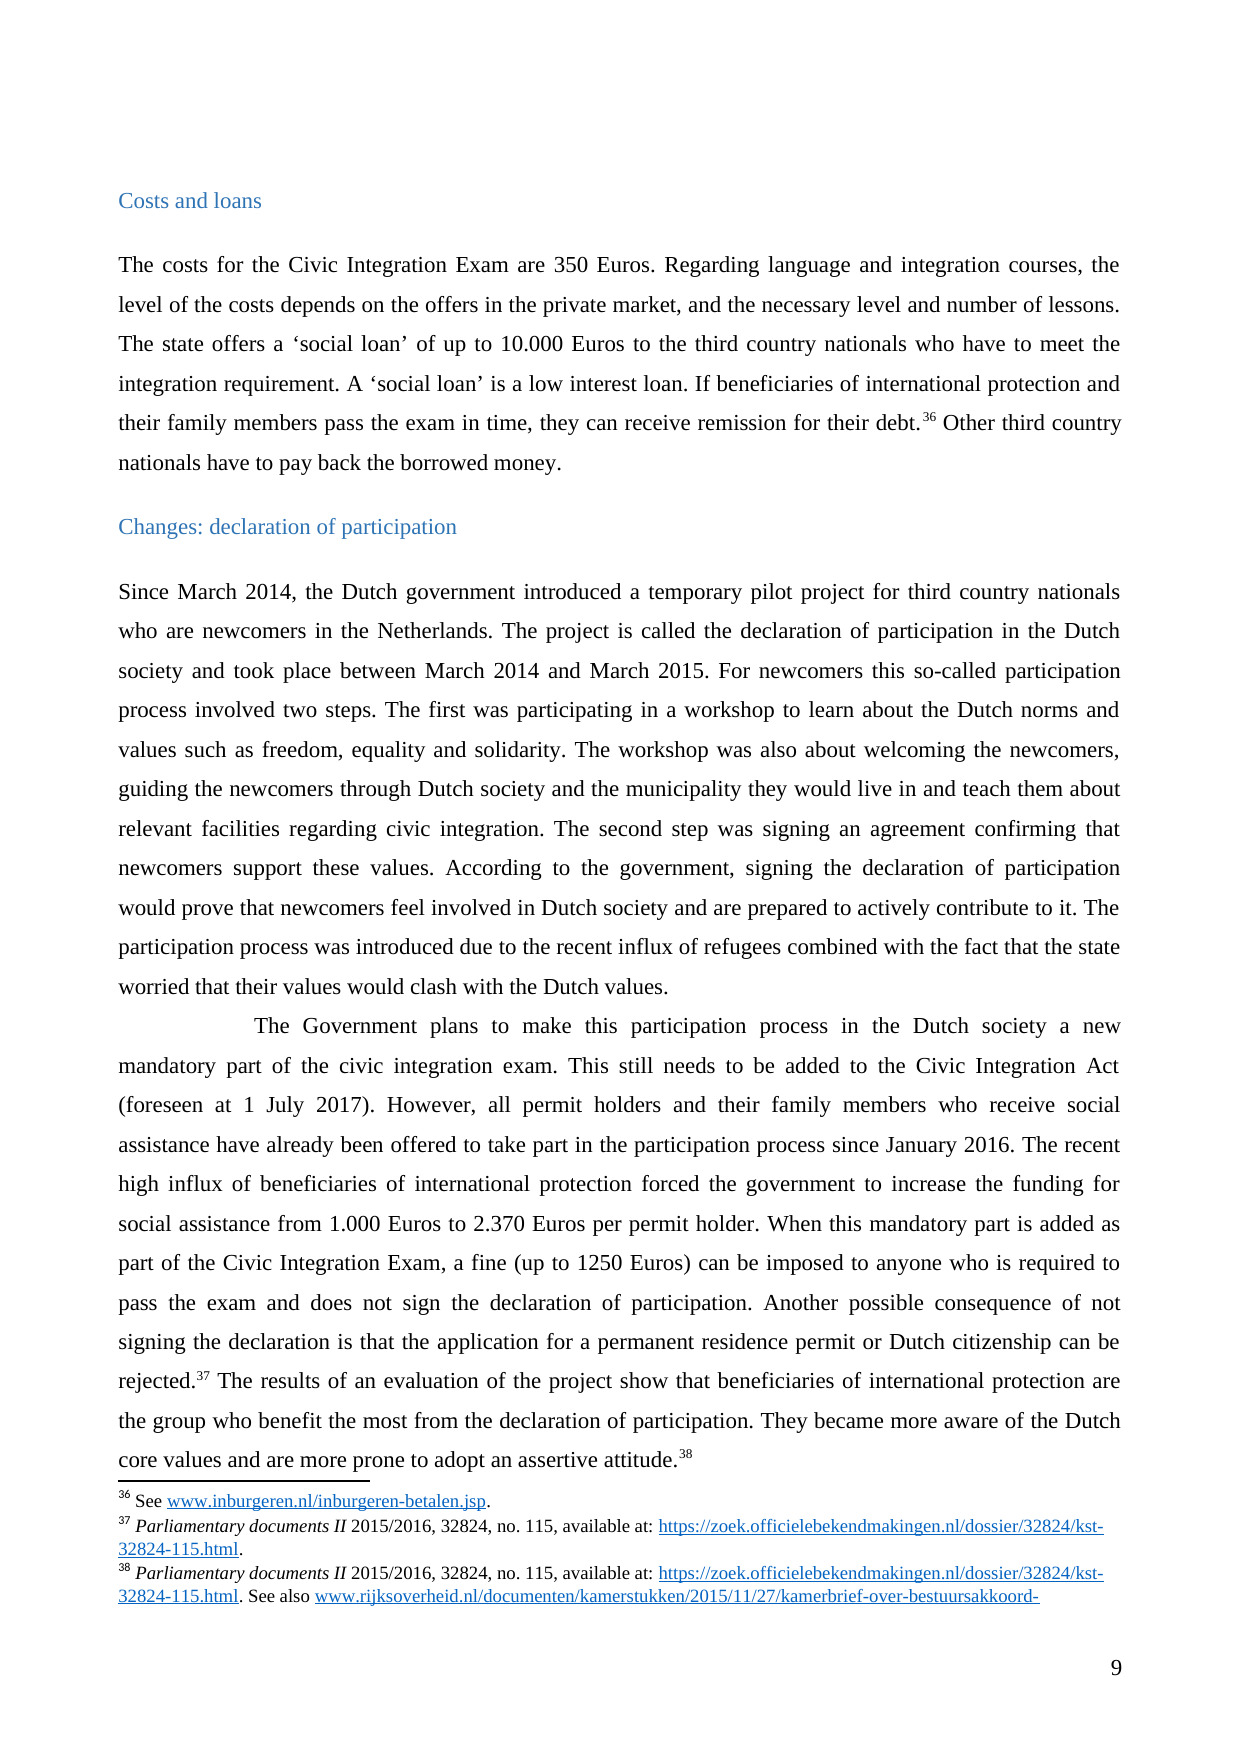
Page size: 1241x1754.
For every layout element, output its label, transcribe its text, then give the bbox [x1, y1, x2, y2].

text Changes: declaration of participation [118, 513, 1122, 540]
text Since March 2014, the Dutch government introduced a temporary pilot project for third country nationals who are newcomers in the Netherlands. The project is called the declaration of participation in the Dutch society and took place between March 2014 and March 2015. For newcomers this so-called participation process involved two steps. The first was participating in a workshop to learn about the Dutch norms and values such as freedom, equality and solidarity. The workshop was also about welcoming the newcomers, guiding the newcomers through Dutch society and the municipality they would live in and teach them about relevant facilities regarding civic integration. The second step was signing an agreement confirming that newcomers support these values. According to the government, signing the declaration of participation would prove that newcomers feel involved in Dutch society and are prepared to actively contribute to it. The participation process was introduced due to the recent influx of refugees combined with the fact that the state worried that their values would clash with the Dutch values. [118, 578, 1122, 999]
text The Government plans to make this participation process in the Dutch society a new mandatory part of the civic integration exam. This still needs to be added to the Civic Integration Act (foreseen at 1 July 2017). However, all permit holders and their family members who receive social assistance have already been offered to take part in the participation process since January 2016. The recent high influx of beneficiaries of international protection forced the government to increase the funding for social assistance from 1.000 Euros to 2.370 Euros per permit holder. When this mandatory part is added as part of the Civic Integration Exam, a fine (up to 1250 Euros) can be imposed to anyone who is required to pass the exam and does not sign the declaration of participation. Another possible consequence of not signing the declaration is that the application for a permanent residence permit or Dutch citizenship can be rejected. The results of an evaluation of the project show that beneficiaries of international protection are the group who benefit the most from the declaration of participation. They became more aware of the Dutch core values and are more prone to adopt an assertive attitude. [118, 1012, 1122, 1473]
text Costs and loans [118, 187, 1122, 213]
text The costs for the Civic Integration Exam are 350 Euros. Regarding language and integration courses, the level of the costs depends on the offers in the private market, and the necessary level and number of lessons. The state offers a ‘social loan’ of up to 10.000 Euros to the third country nationals who have to meet the integration requirement. A ‘social loan’ is a low interest loan. If beneficiaries of international protection and their family members pass the exam in time, they can receive remission for their debt. Other third country nationals have to pay back the borrowed money. [118, 252, 1122, 475]
